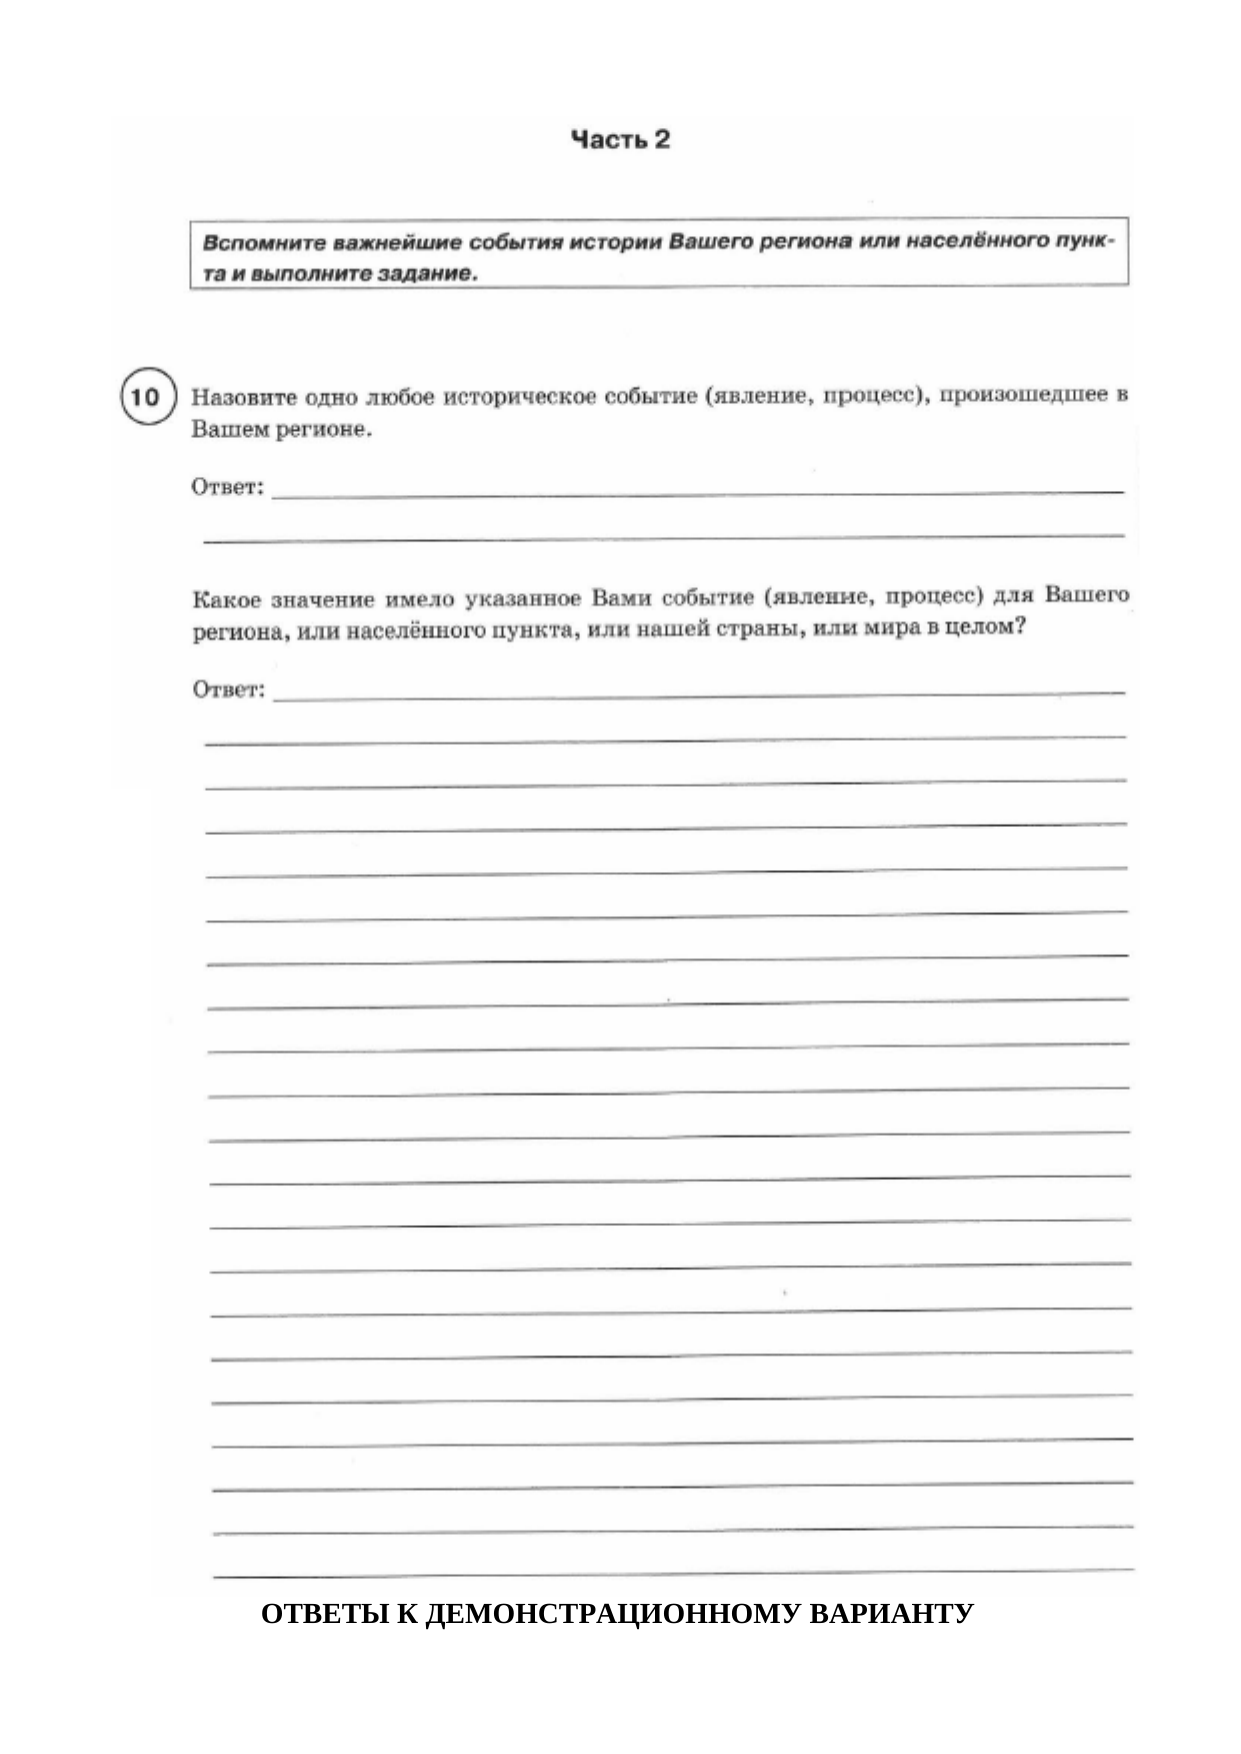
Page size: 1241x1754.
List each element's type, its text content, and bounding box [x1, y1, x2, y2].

picture [102, 116, 1160, 1597]
